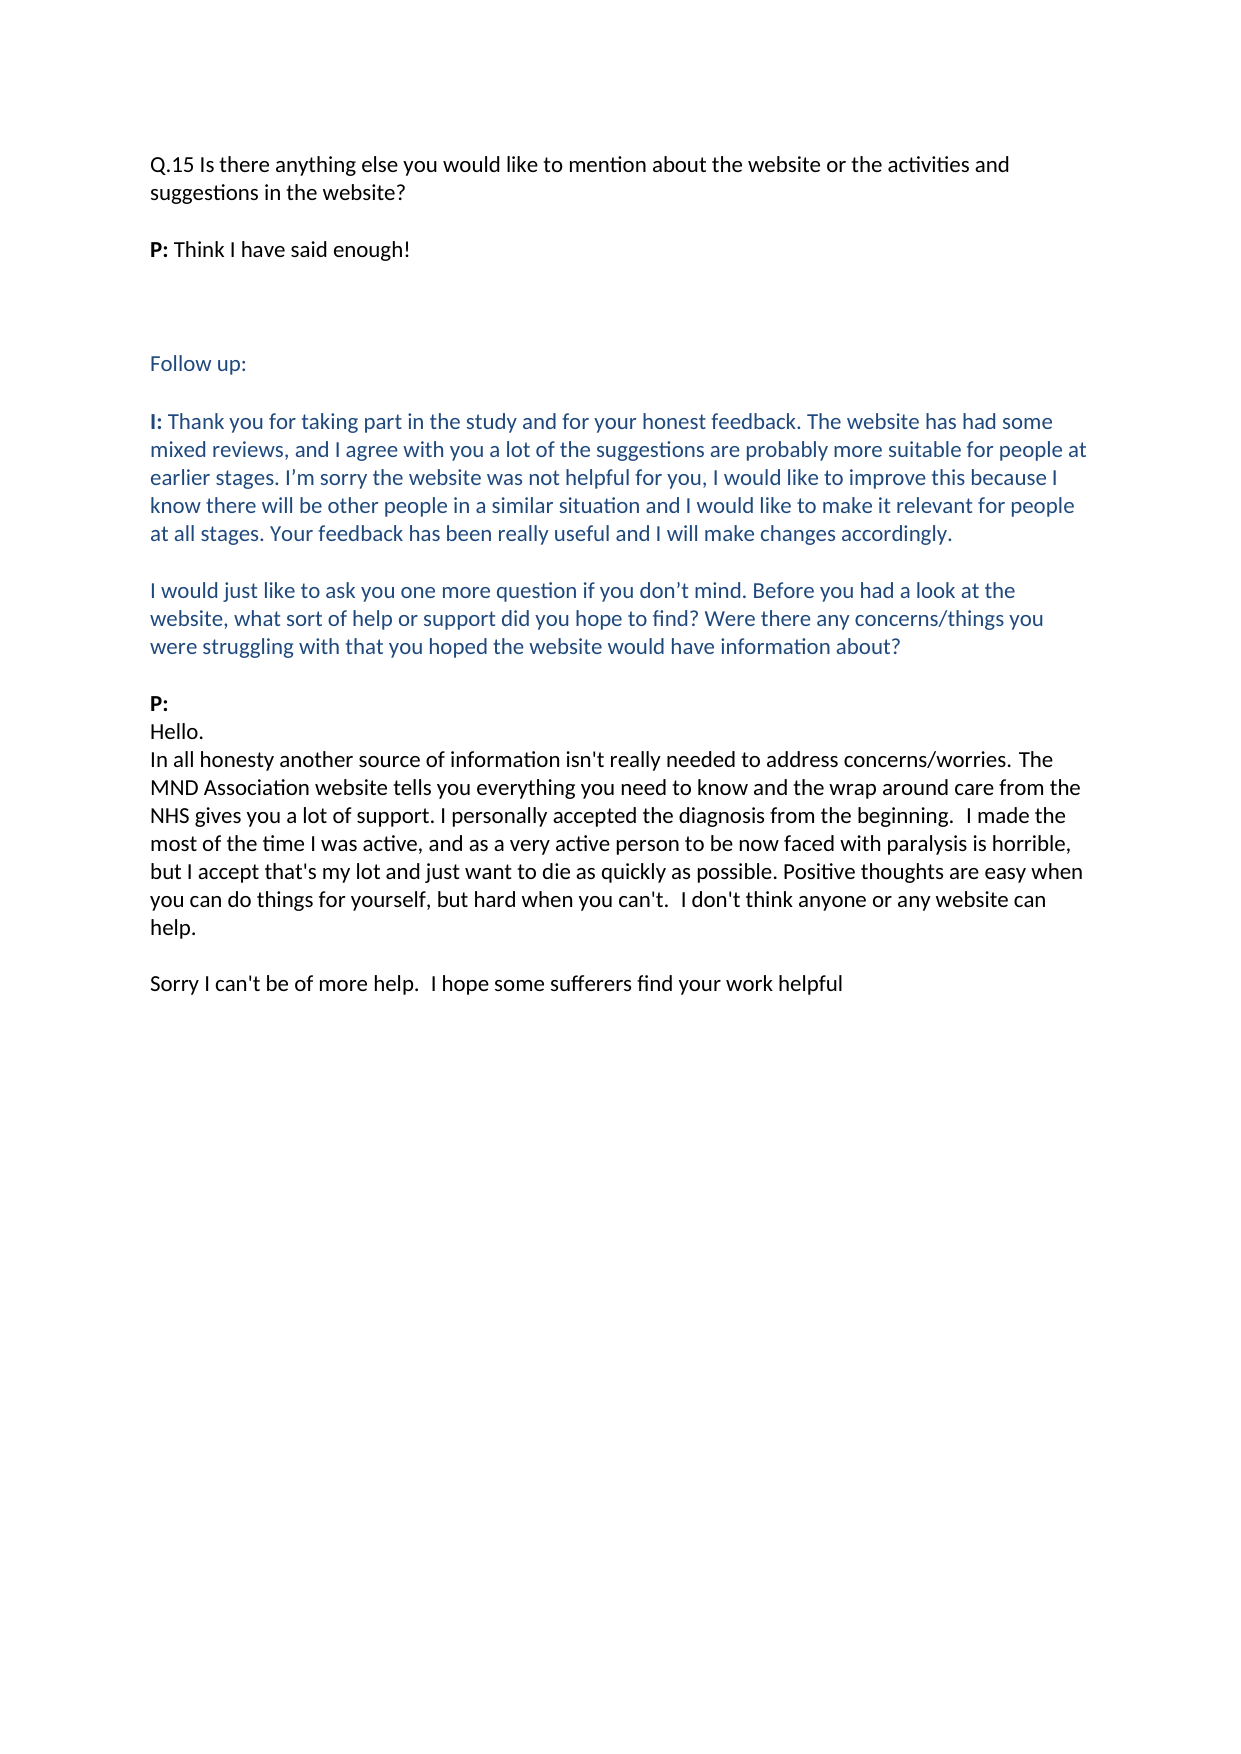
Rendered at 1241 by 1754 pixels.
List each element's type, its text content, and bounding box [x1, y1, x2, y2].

text Follow up: [150, 349, 1090, 378]
text Hello. [150, 717, 1090, 745]
text P: Think I have said enough! [150, 235, 1090, 263]
text I would just like to ask you one more question if you don’t mind. Before you had a look at the website, what sort of help or support did you hope to find? Were there any concerns/things you were struggling with that you hoped the website would have information about? [150, 576, 1090, 660]
text In all honesty another source of information isn't really needed to address concerns/worries. The MND Association website tells you everything you need to know and the wrap around care from the NHS gives you a lot of support. I personally accepted the diagnosis from the beginning. I made the most of the time I was active, and as a very active person to be now faced with paralysis is horrible, but I accept that's my lot and just want to die as quickly as possible. Positive thoughts are easy when you can do things for yourself, but hard when you can't. I don't think anyone or any website can help. [150, 745, 1090, 941]
text I: Thank you for taking part in the study and for your honest feedback. The website has had some mixed reviews, and I agree with you a lot of the suggestions are probably more suitable for people at earlier stages. I’m sorry the website was not helpful for you, I would like to improve this because I know there will be other people in a similar situation and I would like to make it relevant for people at all stages. Your feedback has been really useful and I will make changes accordingly. [150, 407, 1090, 547]
text Sorry I can't be of more help. I hope some sufferers find your work helpful [150, 969, 1090, 997]
text P: [150, 689, 1090, 717]
text Q.15 Is there anything else you would like to mention about the website or the activities and suggestions in the website? [150, 150, 1090, 206]
